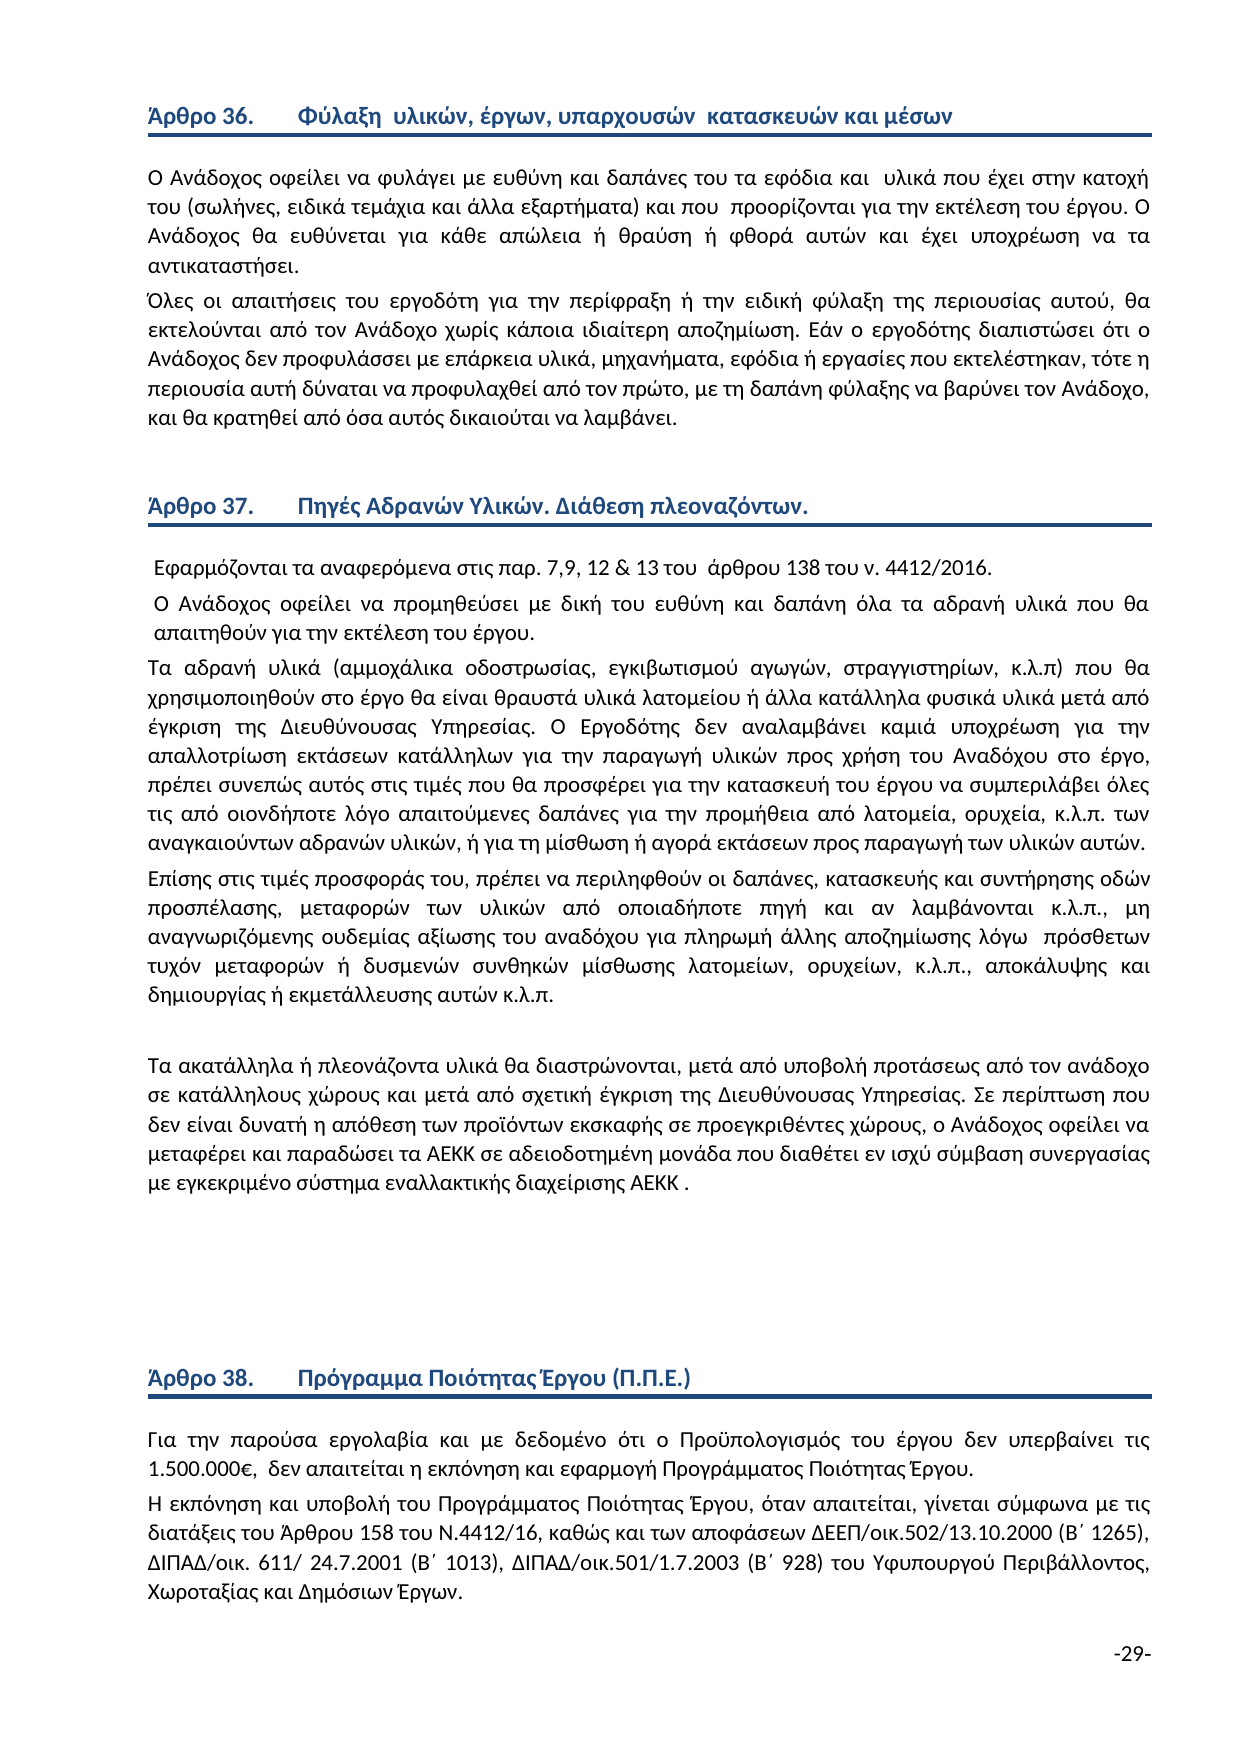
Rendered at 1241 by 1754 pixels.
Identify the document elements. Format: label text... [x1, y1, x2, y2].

text Για την παρούσα εργολαβία και με δεδομένο ότι ο Προϋπολογισμός του έργου δεν υπερβαίνει τις 1.500.000€, δεν απαιτείται η εκπόνηση και εφαρμογή Προγράμματος Ποιότητας Έργου. [148, 1424, 1152, 1482]
text Όλες οι απαιτήσεις του εργοδότη για την περίφραξη ή την ειδική φύλαξη της περιουσίας αυτού, θα εκτελούνται από τον Ανάδοχο χωρίς κάποια ιδιαίτερη αποζημίωση. Εάν ο εργοδότης διαπιστώσει ότι ο Ανάδοχος δεν προφυλάσσει με επάρκεια υλικά, μηχανήματα, εφόδια ή εργασίες που εκτελέστηκαν, τότε η περιουσία αυτή δύναται να προφυλαχθεί από τον πρώτο, με τη δαπάνη φύλαξης να βαρύνει τον Ανάδοχο, και θα κρατηθεί από όσα αυτός δικαιούται να λαμβάνει. [148, 285, 1152, 431]
subtitle Πρόγραμμα Ποιότητας Έργου (Π.Π.Ε.) [148, 1363, 1152, 1394]
text Εφαρμόζονται τα αναφερόμενα στις παρ. 7,9, 12 & 13 του άρθρου 138 του ν. 4412/2016. [154, 552, 1152, 582]
text Ο Ανάδοχος οφείλει να φυλάγει με ευθύνη και δαπάνες του τα εφόδια και υλικά που έχει στην κατοχή του (σωλήνες, ειδικά τεμάχια και άλλα εξαρτήματα) και που προορίζονται για την εκτέλεση του έργου. Ο Ανάδοχος θα ευθύνεται για κάθε απώλεια ή θραύση ή φθορά αυτών και έχει υποχρέωση να τα αντικαταστήσει. [148, 162, 1152, 279]
text Επίσης στις τιμές προσφοράς του, πρέπει να περιληφθούν οι δαπάνες, κατασκευής και συντήρησης οδών προσπέλασης, μεταφορών των υλικών από οποιαδήποτε πηγή και αν λαμβάνονται κ.λ.π., μη αναγνωριζόμενης ουδεμίας αξίωσης του αναδόχου για πληρωμή άλλης αποζημίωσης λόγω πρόσθετων τυχόν μεταφορών ή δυσμενών συνθηκών μίσθωσης λατομείων, ορυχείων, κ.λ.π., αποκάλυψης και δημιουργίας ή εκμετάλλευσης αυτών κ.λ.π. [148, 863, 1152, 1009]
text Τα ακατάλληλα ή πλεονάζοντα υλικά θα διαστρώνονται, μετά από υποβολή προτάσεως από τον ανάδοχο σε κατάλληλους χώρους και μετά από σχετική έγκριση της Διευθύνουσας Υπηρεσίας. Σε περίπτωση που δεν είναι δυνατή η απόθεση των προϊόντων εκσκαφής σε προεγκριθέντες χώρους, ο Ανάδοχος οφείλει να μεταφέρει και παραδώσει τα ΑΕΚΚ σε αδειοδοτημένη μονάδα που διαθέτει εν ισχύ σύμβαση συνεργασίας με εγκεκριμένο σύστημα εναλλακτικής διαχείρισης ΑΕΚΚ . [148, 1050, 1152, 1196]
subtitle Πηγές Αδρανών Υλικών. Διάθεση πλεοναζόντων. [148, 491, 1152, 523]
text Ο Ανάδοχος οφείλει να προμηθεύσει με δική του ευθύνη και δαπάνη όλα τα αδρανή υλικά που θα απαιτηθούν για την εκτέλεση του έργου. [154, 588, 1152, 646]
text Η εκπόνηση και υποβολή του Προγράμματος Ποιότητας Έργου, όταν απαιτείται, γίνεται σύμφωνα με τις διατάξεις του Άρθρου 158 του Ν.4412/16, καθώς και των αποφάσεων ΔΕΕΠ/οικ.502/13.10.2000 (Β΄ 1265), ΔΙΠΑΔ/οικ. 611/ 24.7.2001 (Β΄ 1013), ΔΙΠΑΔ/οικ.501/1.7.2003 (Β΄ 928) του Υφυπουργού Περιβάλλοντος, Χωροταξίας και Δημόσιων Έργων. [148, 1488, 1152, 1605]
subtitle Φύλαξη υλικών, έργων, υπαρχουσών κατασκευών και μέσων [148, 101, 1152, 133]
text Τα αδρανή υλικά (αμμοχάλικα οδοστρωσίας, εγκιβωτισμού αγωγών, στραγγιστηρίων, κ.λ.π) που θα χρησιμοποιηθούν στο έργο θα είναι θραυστά υλικά λατομείου ή άλλα κατάλληλα φυσικά υλικά μετά από έγκριση της Διευθύνουσας Υπηρεσίας. Ο Εργοδότης δεν αναλαμβάνει καμιά υποχρέωση για την απαλλοτρίωση εκτάσεων κατάλληλων για την παραγωγή υλικών προς χρήση του Αναδόχου στο έργο, πρέπει συνεπώς αυτός στις τιμές που θα προσφέρει για την κατασκευή του έργου να συμπεριλάβει όλες τις από οιονδήποτε λόγο απαιτούμενες δαπάνες για την προμήθεια από λατομεία, ορυχεία, κ.λ.π. των αναγκαιούντων αδρανών υλικών, ή για τη μίσθωση ή αγορά εκτάσεων προς παραγωγή των υλικών αυτών. [148, 652, 1152, 857]
